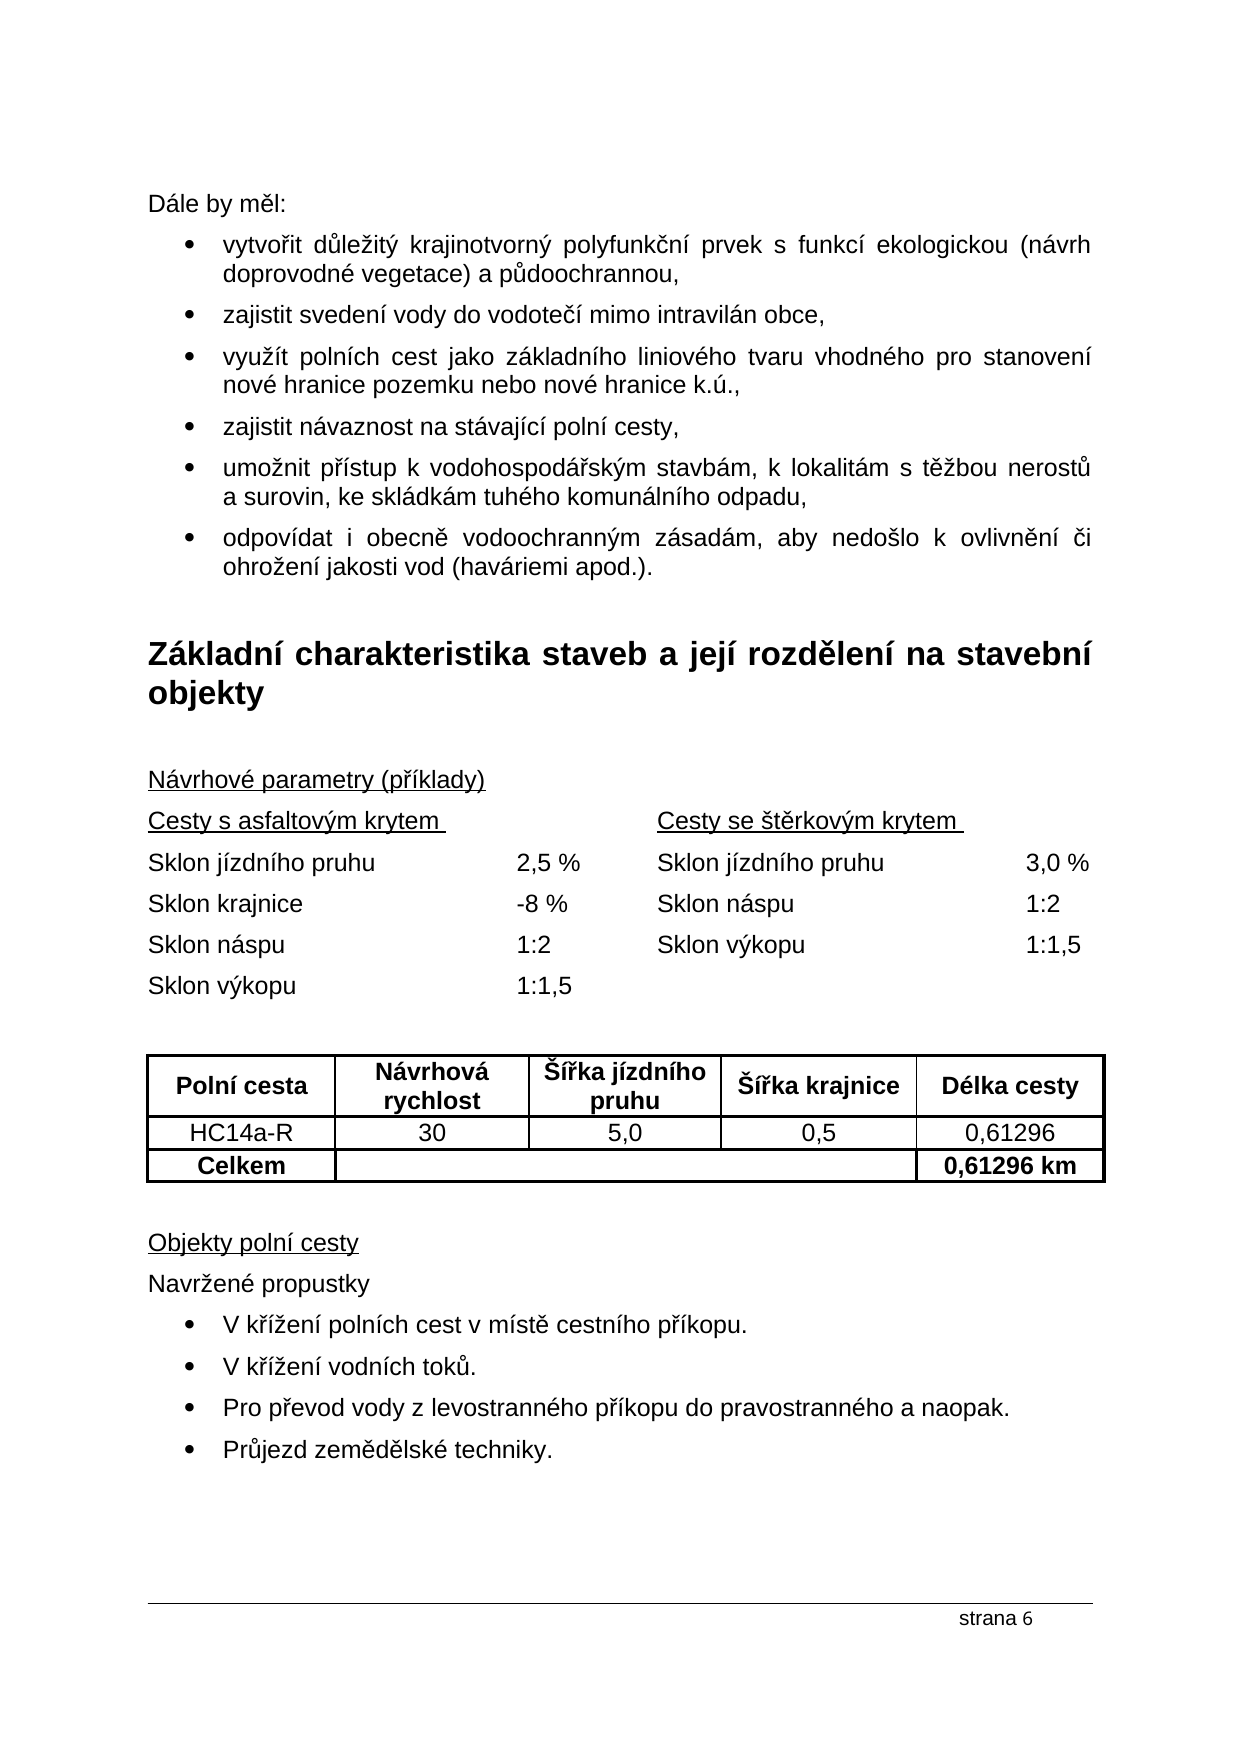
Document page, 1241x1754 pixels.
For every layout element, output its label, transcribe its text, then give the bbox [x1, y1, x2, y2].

table_header Délka cesty [917, 1057, 1102, 1114]
text Objekty polní cesty [148, 1228, 1093, 1257]
text Sklon jízdního pruhu 2,5 % [148, 848, 583, 876]
list Průjezd zemědělské techniky. [185, 1434, 1093, 1463]
text Dále by měl: [148, 189, 1093, 218]
list zajistit návaznost na stávající polní cesty, [185, 412, 1093, 441]
table_cell 0,5 [722, 1118, 916, 1148]
text Návrhové parametry (příklady) [148, 765, 1093, 794]
table_cell [337, 1151, 915, 1179]
list Pro převod vody z levostranného příkopu do pravostranného a naopak. [185, 1393, 1093, 1422]
table_header Návrhová rychlost [336, 1057, 528, 1114]
text Sklon náspu 1:2 [148, 930, 583, 959]
text Sklon jízdního pruhu 3,0 % [657, 848, 1093, 876]
text Cesty se štěrkovým krytem [657, 806, 1093, 835]
table_header Šířka krajnice [722, 1057, 916, 1114]
table_cell Celkem [149, 1151, 334, 1179]
table_cell 0,61296 km [918, 1151, 1102, 1179]
text Sklon krajnice -8 % [148, 889, 583, 918]
text Navržené propustky [148, 1269, 1093, 1298]
text Sklon výkopu 1:1,5 [657, 930, 1093, 959]
list V křížení polních cest v místě cestního příkopu. [185, 1311, 1093, 1339]
list umožnit přístup k vodohospodářským stavbám, k lokalitám s těžbou nerostů a surovin, ke skládkám tuhého komunálního odpadu, [185, 453, 1093, 511]
table_cell 0,61296 [917, 1118, 1102, 1148]
list odpovídat i obecně vodoochranným zásadám, aby nedošlo k ovlivnění či ohrožení jakosti vod (haváriemi apod.). [185, 523, 1093, 581]
text Základní charakteristika staveb a její rozdělení na stavební objekty [148, 634, 1093, 711]
list vytvořit důležitý krajinotvorný polyfunkční prvek s funkcí ekologickou (návrh doprovodné vegetace) a půdoochrannou, [185, 230, 1093, 288]
list V křížení vodních toků. [185, 1352, 1093, 1381]
table_header Polní cesta [149, 1057, 334, 1114]
table_cell 5,0 [530, 1118, 720, 1148]
text Cesty s asfaltovým krytem [148, 806, 583, 835]
table_cell HC14a-R [149, 1118, 334, 1148]
text Sklon náspu 1:2 [657, 889, 1093, 918]
list zajistit svedení vody do vodotečí mimo intravilán obce, [185, 300, 1093, 329]
text Sklon výkopu 1:1,5 [148, 971, 583, 1000]
list využít polních cest jako základního liniového tvaru vhodného pro stanovení nové hranice pozemku nebo nové hranice k.ú., [185, 342, 1093, 399]
table_header Šířka jízdního pruhu [530, 1057, 720, 1114]
table_cell 30 [336, 1118, 528, 1148]
